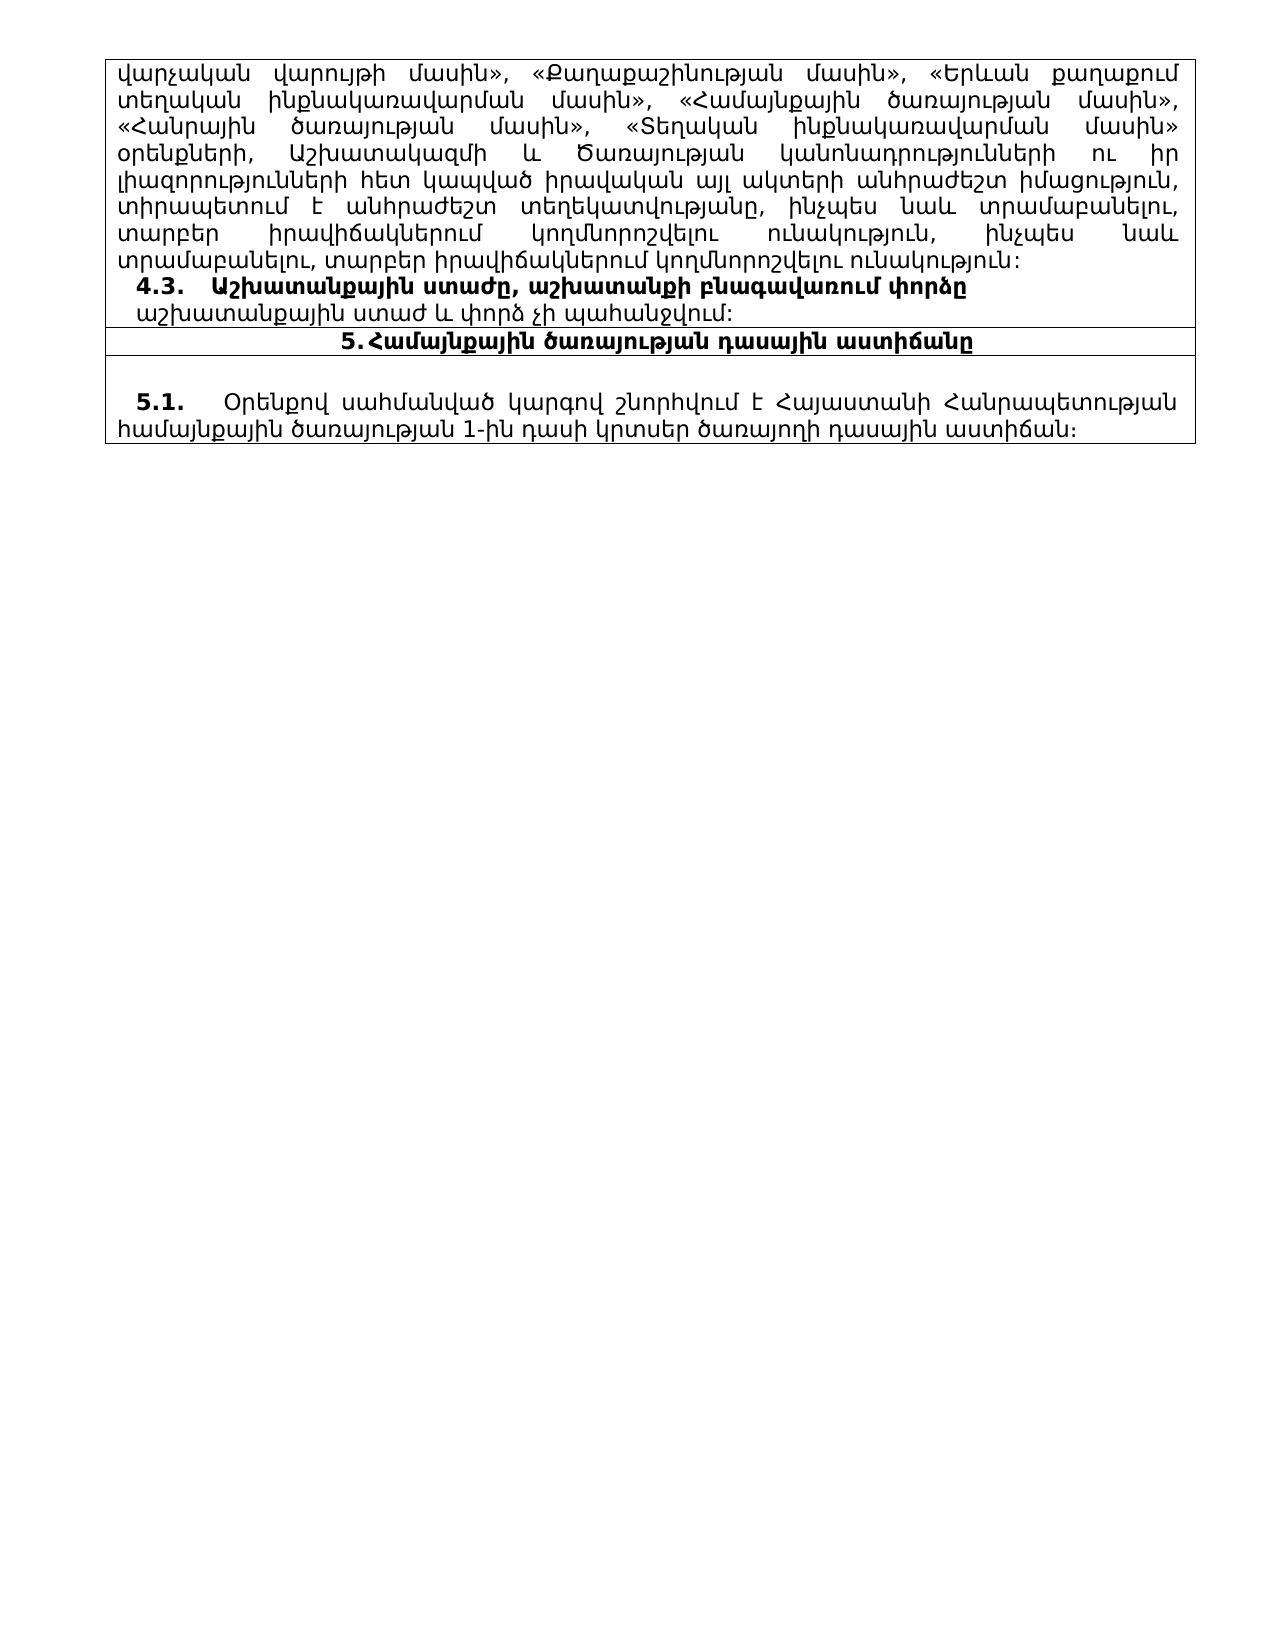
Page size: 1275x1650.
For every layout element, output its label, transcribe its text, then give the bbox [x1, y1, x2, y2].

table_cell Օրենքով սահմանված կարգով շնորհվում է Հայաստանի Հանրապետության համայնքային ծառայության 1-ին դասի կրտսեր ծառայողի դասային աստիճան։ [106, 356, 1195, 443]
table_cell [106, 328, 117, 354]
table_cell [106, 60, 1195, 327]
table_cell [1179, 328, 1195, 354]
